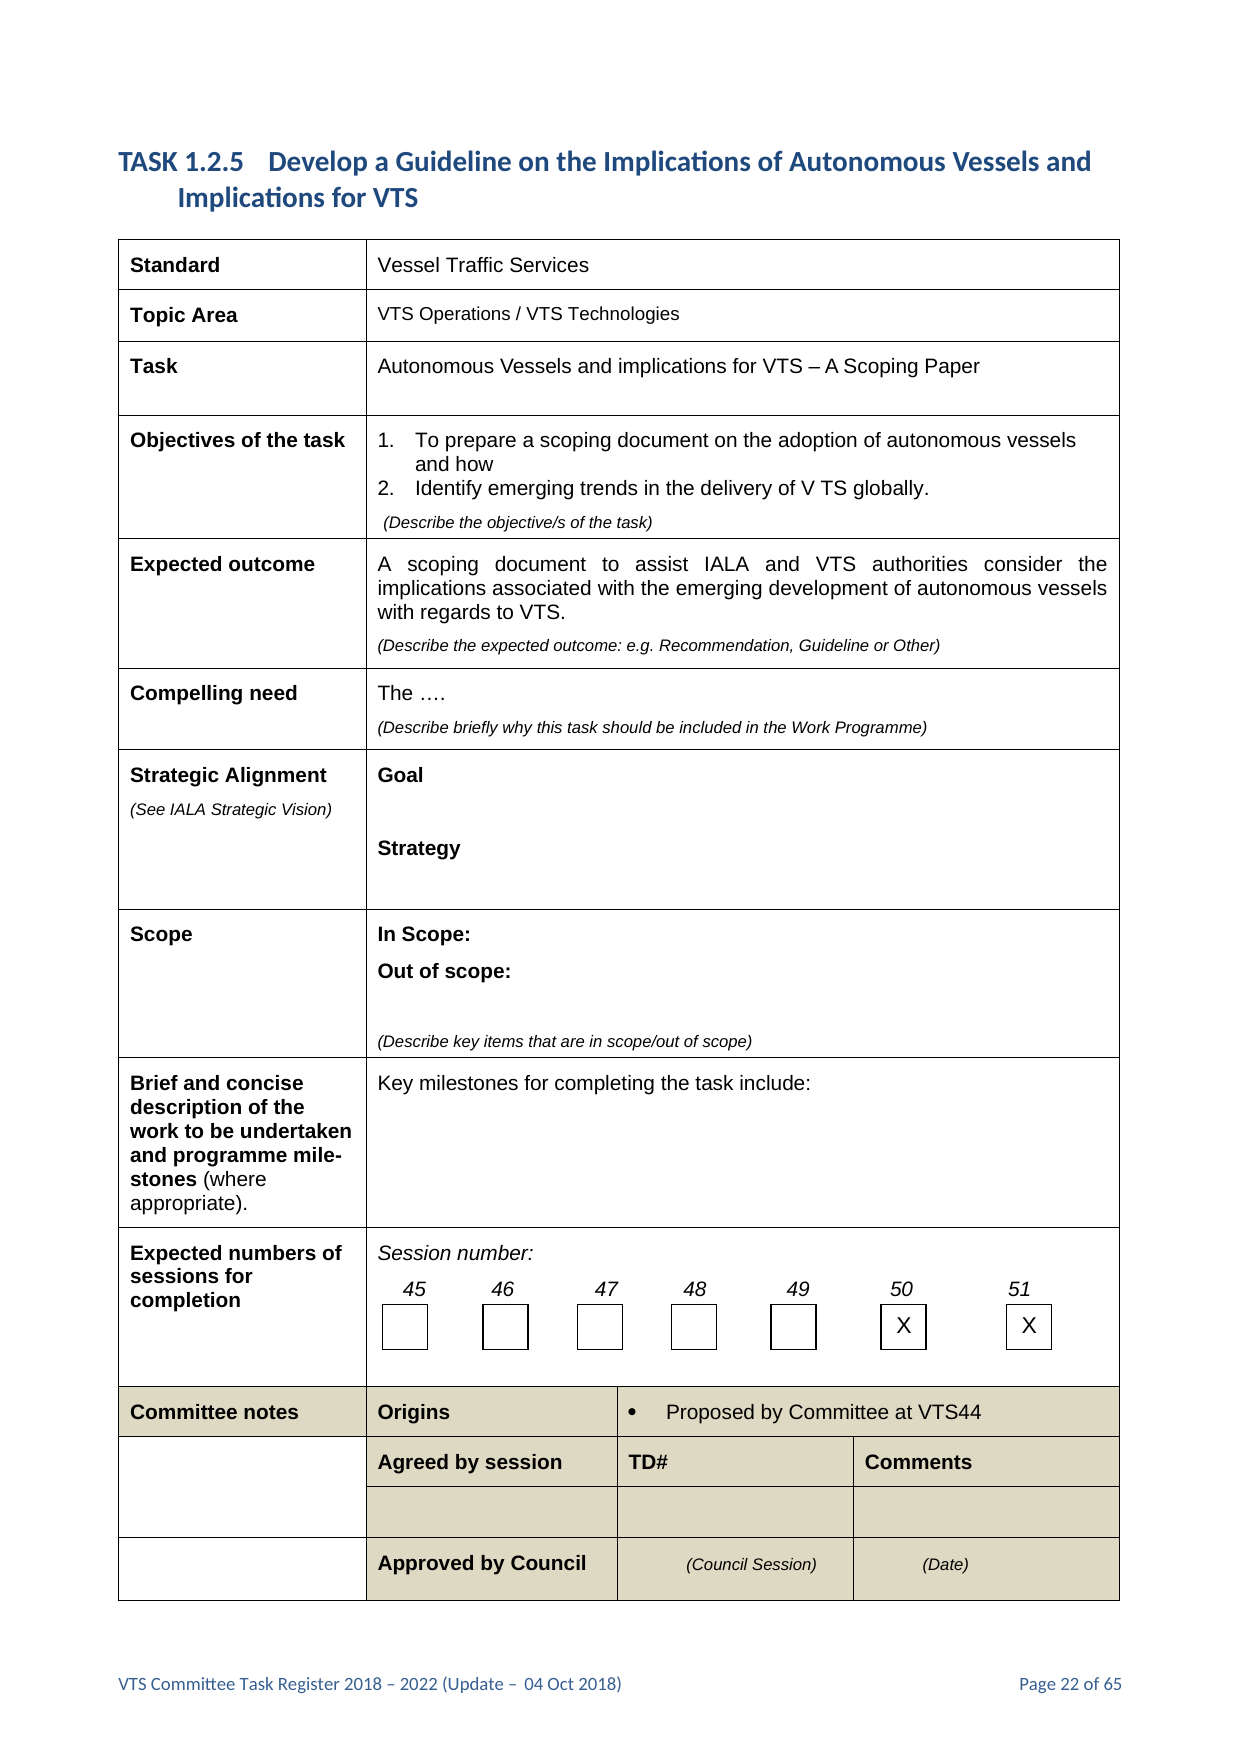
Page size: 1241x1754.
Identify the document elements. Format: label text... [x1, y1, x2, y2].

table_cell [119, 1538, 366, 1600]
table_cell Strategic Alignment (See IALA Strategic Vision) [119, 750, 366, 909]
table_cell TD# [618, 1437, 853, 1486]
table_cell Brief and concise description of the work to be undertaken and programme milestones (where appropriate). [119, 1058, 366, 1227]
table_cell Key milestones for completing the task include: [367, 1058, 1119, 1227]
subtitle TASK 1.2.5 Develop a Guideline on the Implications of Autonomous Vessels and Implications for VTS [118, 143, 1122, 214]
table_cell Proposed by Committee at VTS44 [618, 1387, 1119, 1436]
table_cell Approved by Council [367, 1538, 617, 1600]
table_cell Scope [119, 910, 366, 1057]
table_cell (Date) [854, 1538, 1119, 1600]
table_cell In Scope: Out of scope: (Describe key items that are in scope/out of scope) [367, 910, 1119, 1057]
table_cell [119, 1437, 366, 1537]
table_cell Task [119, 342, 366, 415]
table_cell Origins [367, 1387, 617, 1436]
table_cell Comments [854, 1437, 1119, 1486]
table_cell VTS Operations / VTS Technologies [367, 290, 1119, 341]
table_header Vessel Traffic Services [367, 240, 1119, 289]
table_cell Goal Strategy [367, 750, 1119, 909]
table_header Standard [119, 240, 366, 289]
table_cell Objectives of the task [119, 416, 366, 538]
table_cell [854, 1487, 1119, 1537]
table_cell Committee notes [119, 1387, 366, 1436]
table_cell To prepare a scoping document on the adoption of autonomous vessels and how Identify emerging trends in the delivery of V TS globally. (Describe the objective/s of the task) [367, 416, 1119, 538]
table_cell [618, 1487, 853, 1537]
table_cell Compelling need [119, 669, 366, 749]
table_cell Agreed by session [367, 1437, 617, 1486]
table_cell A scoping document to assist IALA and VTS authorities consider the implications associated with the emerging development of autonomous vessels with regards to VTS. (Describe the expected outcome: e.g. Recommendation, Guideline or Other) [367, 539, 1119, 668]
table_cell Expected numbers of sessions for completion [119, 1228, 366, 1386]
table_cell The …. (Describe briefly why this task should be included in the Work Programme) [367, 669, 1119, 749]
table_cell [367, 1487, 617, 1537]
table_cell Session number: 45 46 47 48 49 50 51 [367, 1228, 1119, 1386]
table_cell Expected outcome [119, 539, 366, 668]
table_cell (Council Session) [618, 1538, 853, 1600]
table_cell Autonomous Vessels and implications for VTS – A Scoping Paper [367, 342, 1119, 415]
table_cell Topic Area [119, 290, 366, 341]
